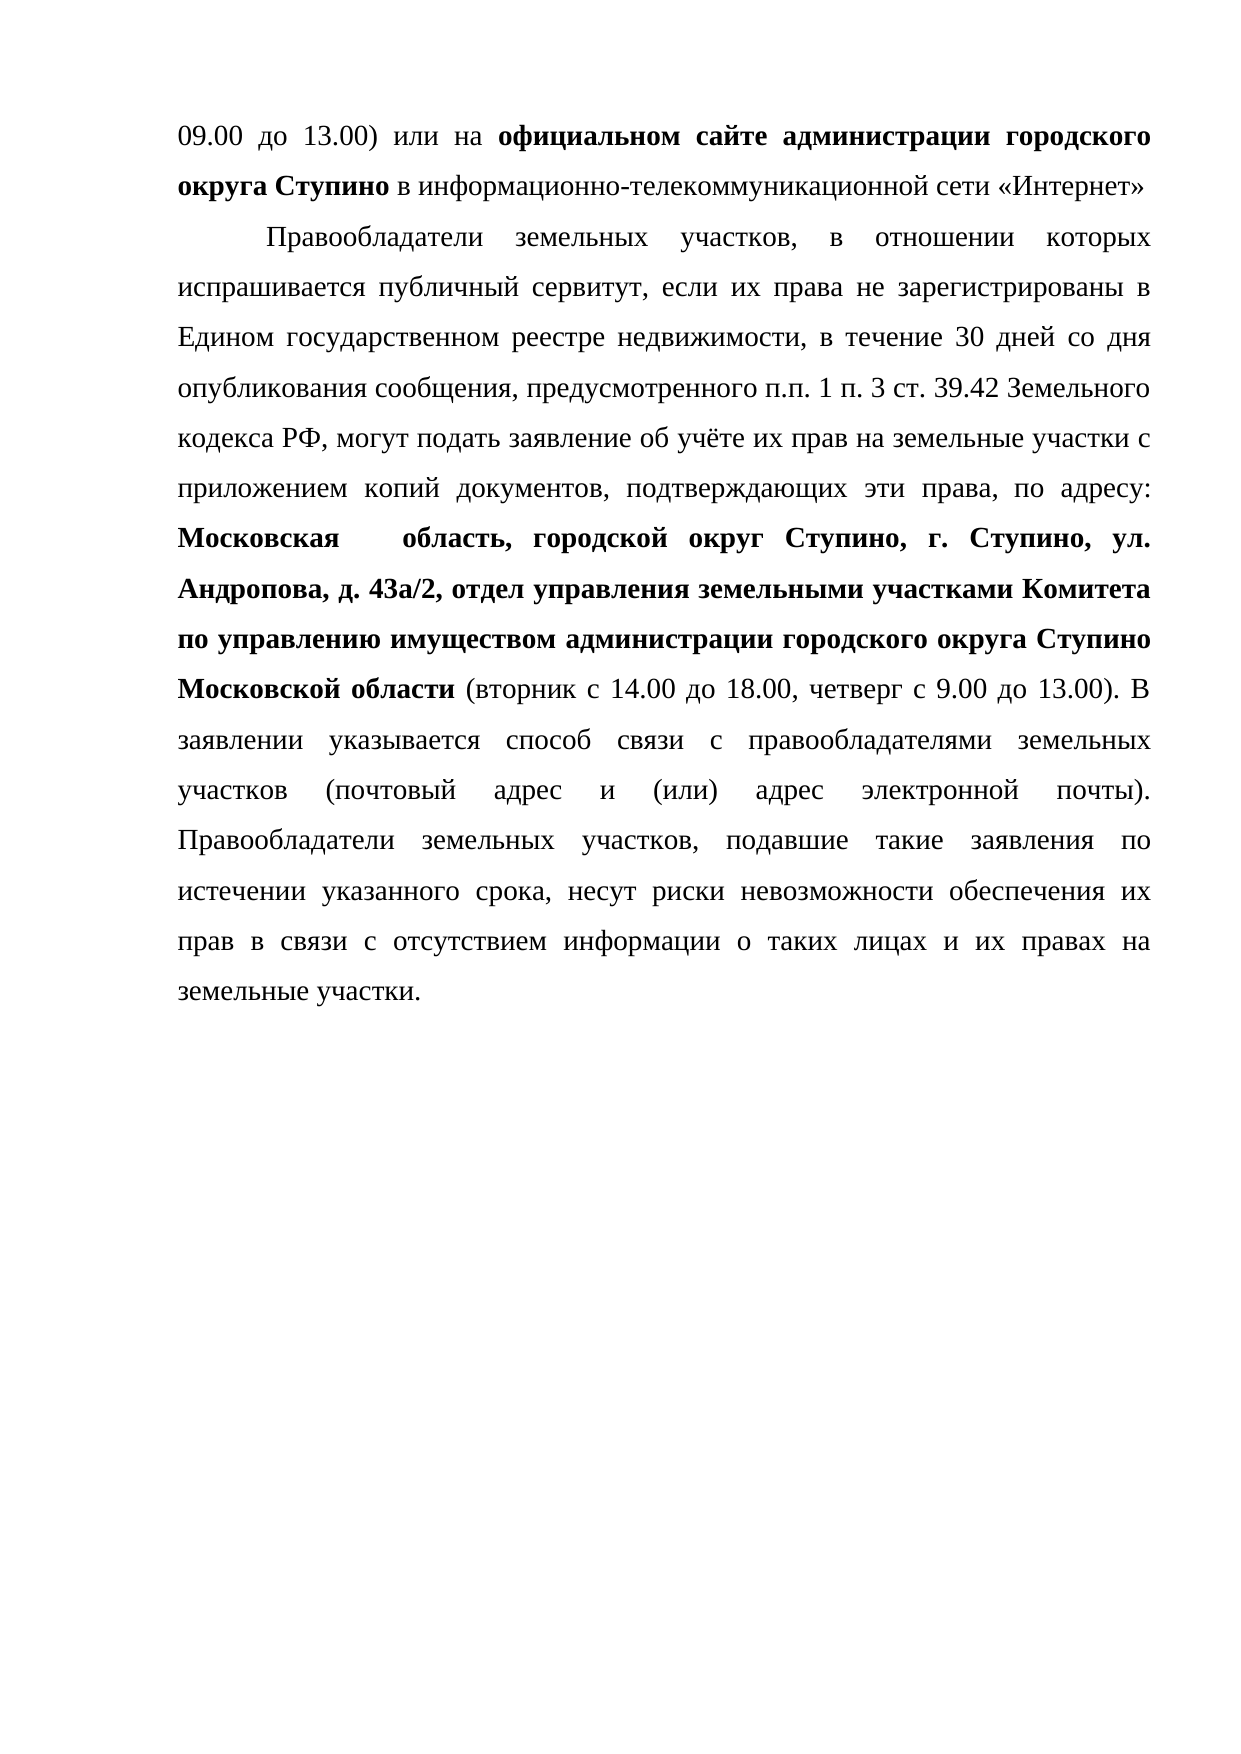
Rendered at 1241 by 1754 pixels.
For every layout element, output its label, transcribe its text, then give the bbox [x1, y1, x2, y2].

text Правообладатели земельных участков, в отношении которых испрашивается публичный сервитут, если их права не зарегистрированы в Едином государственном реестре недвижимости, в течение 30 дней со дня опубликования сообщения, предусмотренного п.п. 1 п. 3 ст. 39.42 Земельного кодекса РФ, могут подать заявление об учёте их прав на земельные участки с приложением копий документов, подтверждающих эти права, по адресу: Московская область, городской округ Ступино, г. Ступино, ул. Андропова, д. 43а/2, отдел управления земельными участками Комитета по управлению имуществом администрации городского округа Ступино Московской области (вторник с 14.00 до 18.00, четверг с 9.00 до 13.00). В заявлении указывается способ связи с правообладателями земельных участков (почтовый адрес и (или) адрес электронной почты). Правообладатели земельных участков, подавшие такие заявления по истечении указанного срока, несут риски невозможности обеспечения их прав в связи с отсутствием информации о таких лицах и их правах на земельные участки. [177, 219, 1152, 1007]
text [177, 118, 1152, 202]
